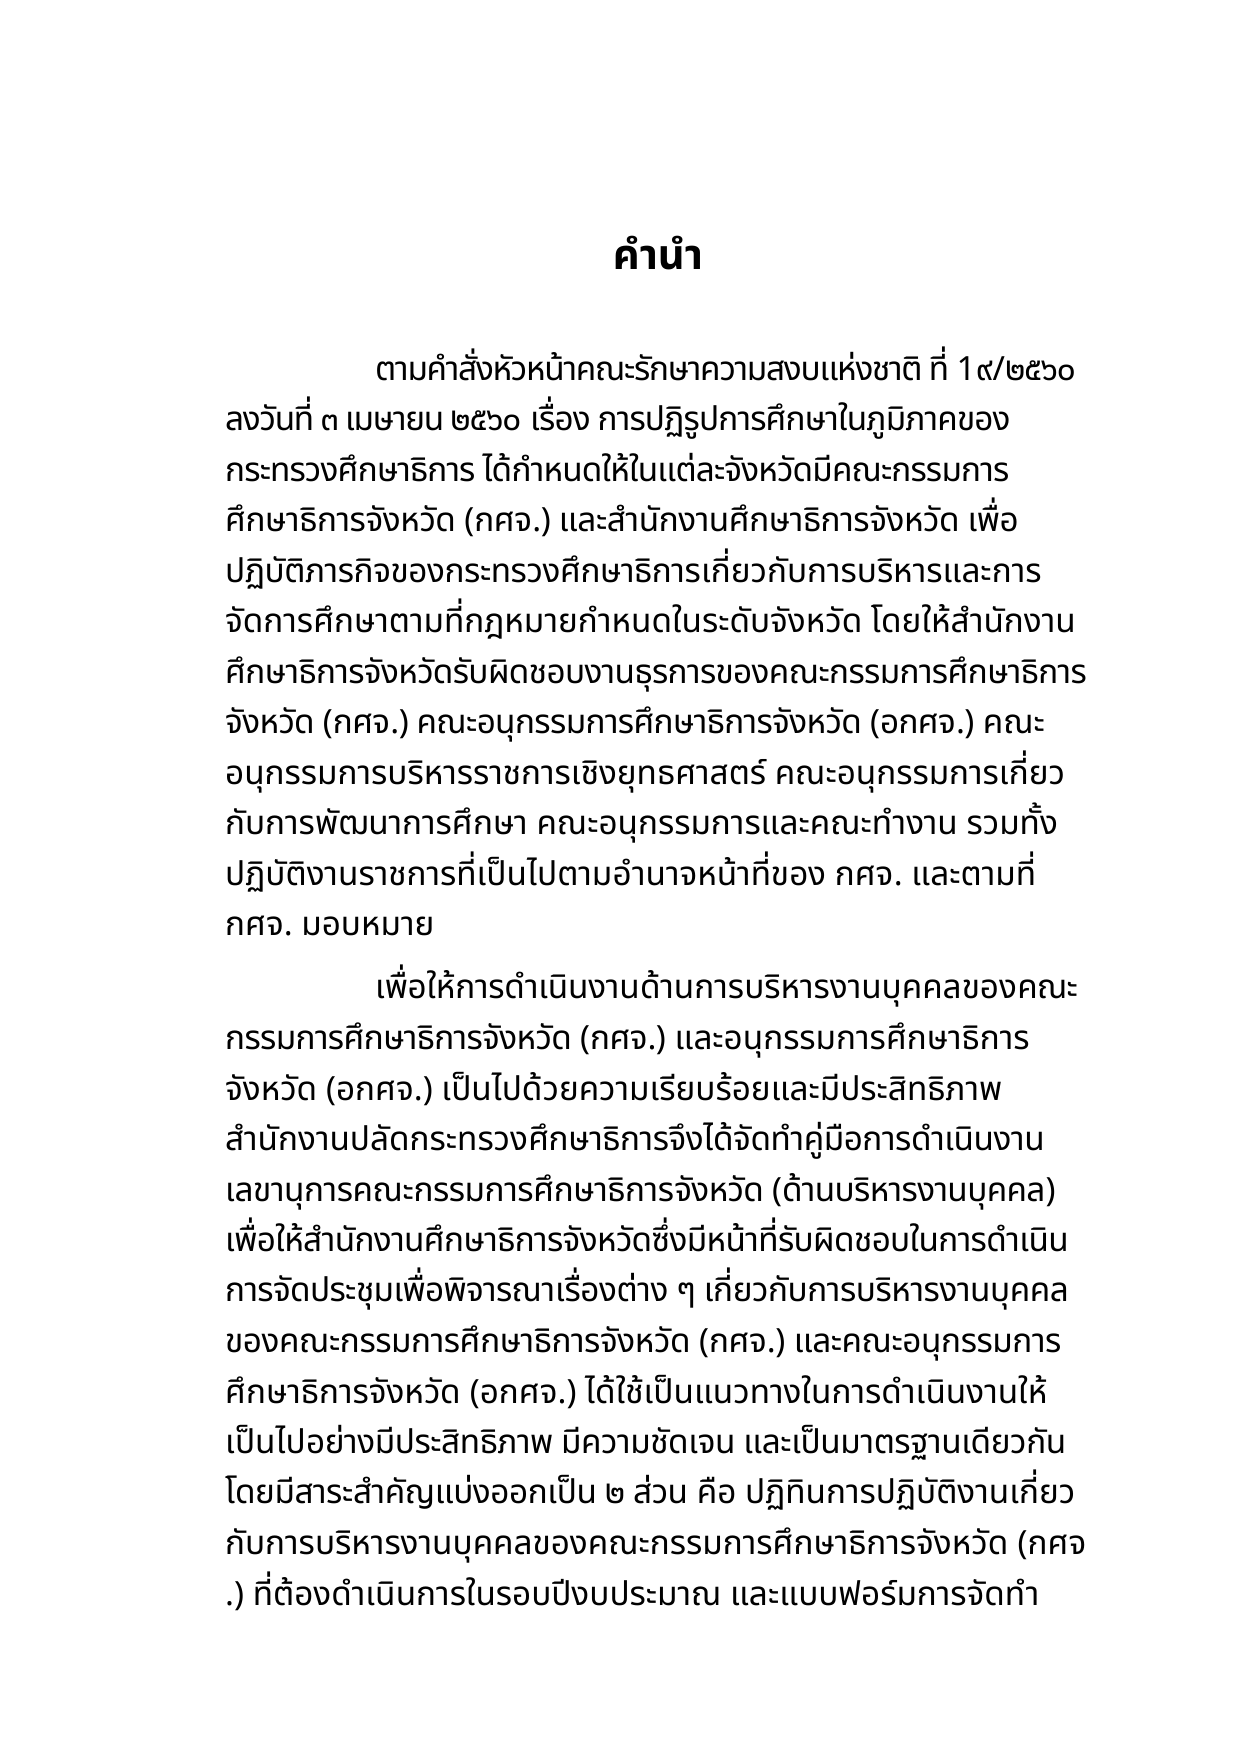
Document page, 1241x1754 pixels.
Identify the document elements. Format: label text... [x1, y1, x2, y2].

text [225, 963, 1090, 1620]
text คำนำ [225, 225, 1090, 288]
text ตามคำสั่งหัวหน้าคณะรักษาความสงบแห่งชาติ ที่ 1๙/๒๕๖๐ ลงวันที่ ๓ เมษายน ๒๕๖๐ เรื่อง การปฏิรูปการศึกษาในภูมิภาคของกระทรวงศึกษาธิการ ได้กำหนดให้ในแต่ละจังหวัดมีคณะกรรมการศึกษาธิการจังหวัด (กศจ.) และสำนักงานศึกษาธิการจังหวัด เพื่อปฏิบัติภารกิจของกระทรวงศึกษาธิการเกี่ยวกับการบริหารและการจัดการศึกษาตามที่กฎหมายกำหนดในระดับจังหวัด โดยให้สำนักงานศึกษาธิการจังหวัดรับผิดชอบงานธุรการของคณะกรรมการศึกษาธิการจังหวัด (กศจ.) คณะอนุกรรมการศึกษาธิการจังหวัด (อกศจ.) คณะอนุกรรมการบริหารราชการเชิงยุทธศาสตร์ คณะอนุกรรมการเกี่ยวกับการพัฒนาการศึกษา คณะอนุกรรมการและคณะทำงาน รวมทั้งปฏิบัติงานราชการที่เป็นไปตามอำนาจหน้าที่ของ กศจ. และตามที่ กศจ. มอบหมาย [225, 345, 1090, 951]
